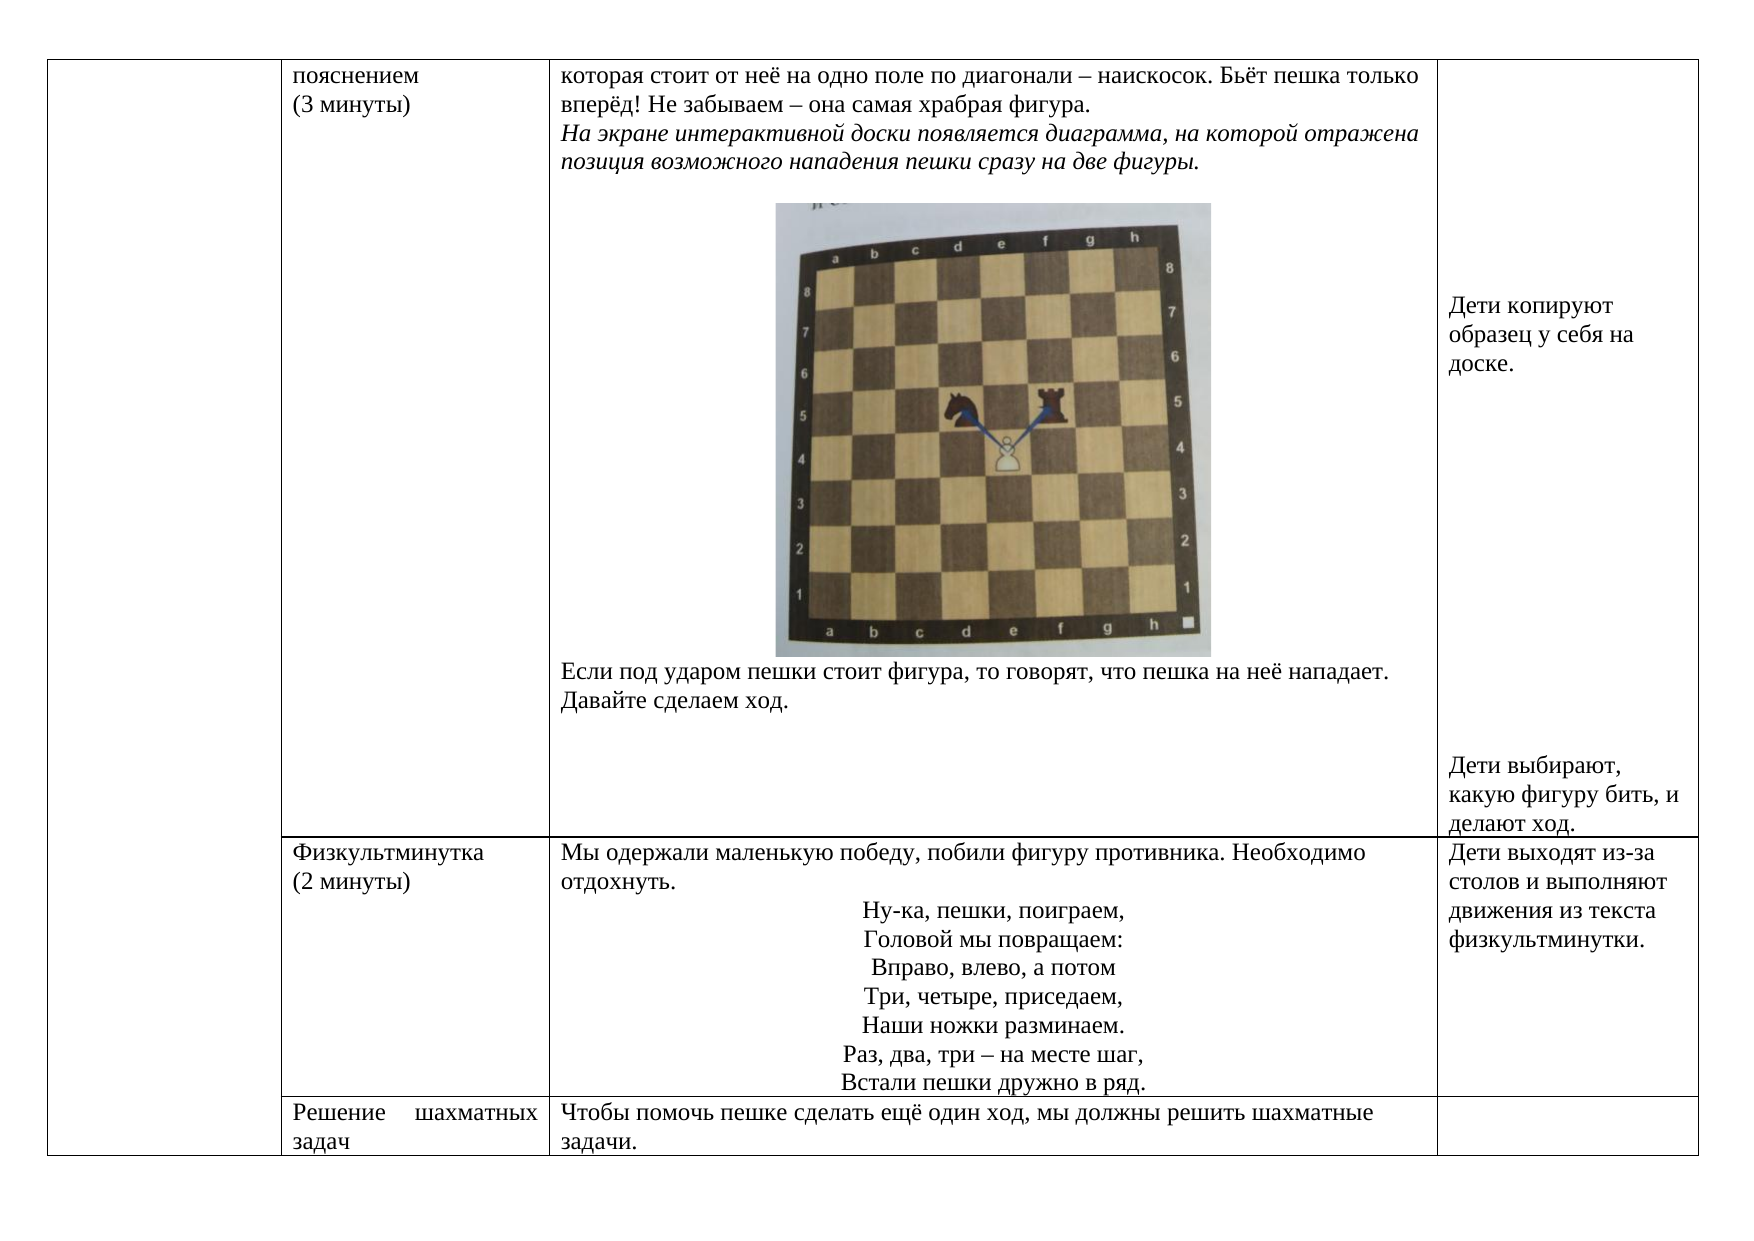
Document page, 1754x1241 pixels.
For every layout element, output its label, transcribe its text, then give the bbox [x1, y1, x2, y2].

table_cell Физкультминутка (2 минуты) [282, 838, 549, 1096]
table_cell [550, 1097, 1437, 1155]
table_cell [1438, 1097, 1698, 1155]
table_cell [282, 1097, 549, 1155]
table_cell Мы одержали маленькую победу, побили фигуру противника. Необходимо отдохнуть. Ну-ка, пешки, поиграем, Головой мы повращаем: Вправо, влево, а потом Три, четыре, приседаем, Наши ножки разминаем. Раз, два, три – на месте шаг, Встали пешки дружно в ряд. [550, 838, 1437, 1096]
table_cell Дети выходят из-за столов и выполняют движения из текста физкультминутки. [1438, 838, 1698, 1096]
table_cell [282, 60, 549, 836]
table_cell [1438, 60, 1698, 836]
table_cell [550, 60, 1437, 836]
picture [775, 203, 1212, 657]
